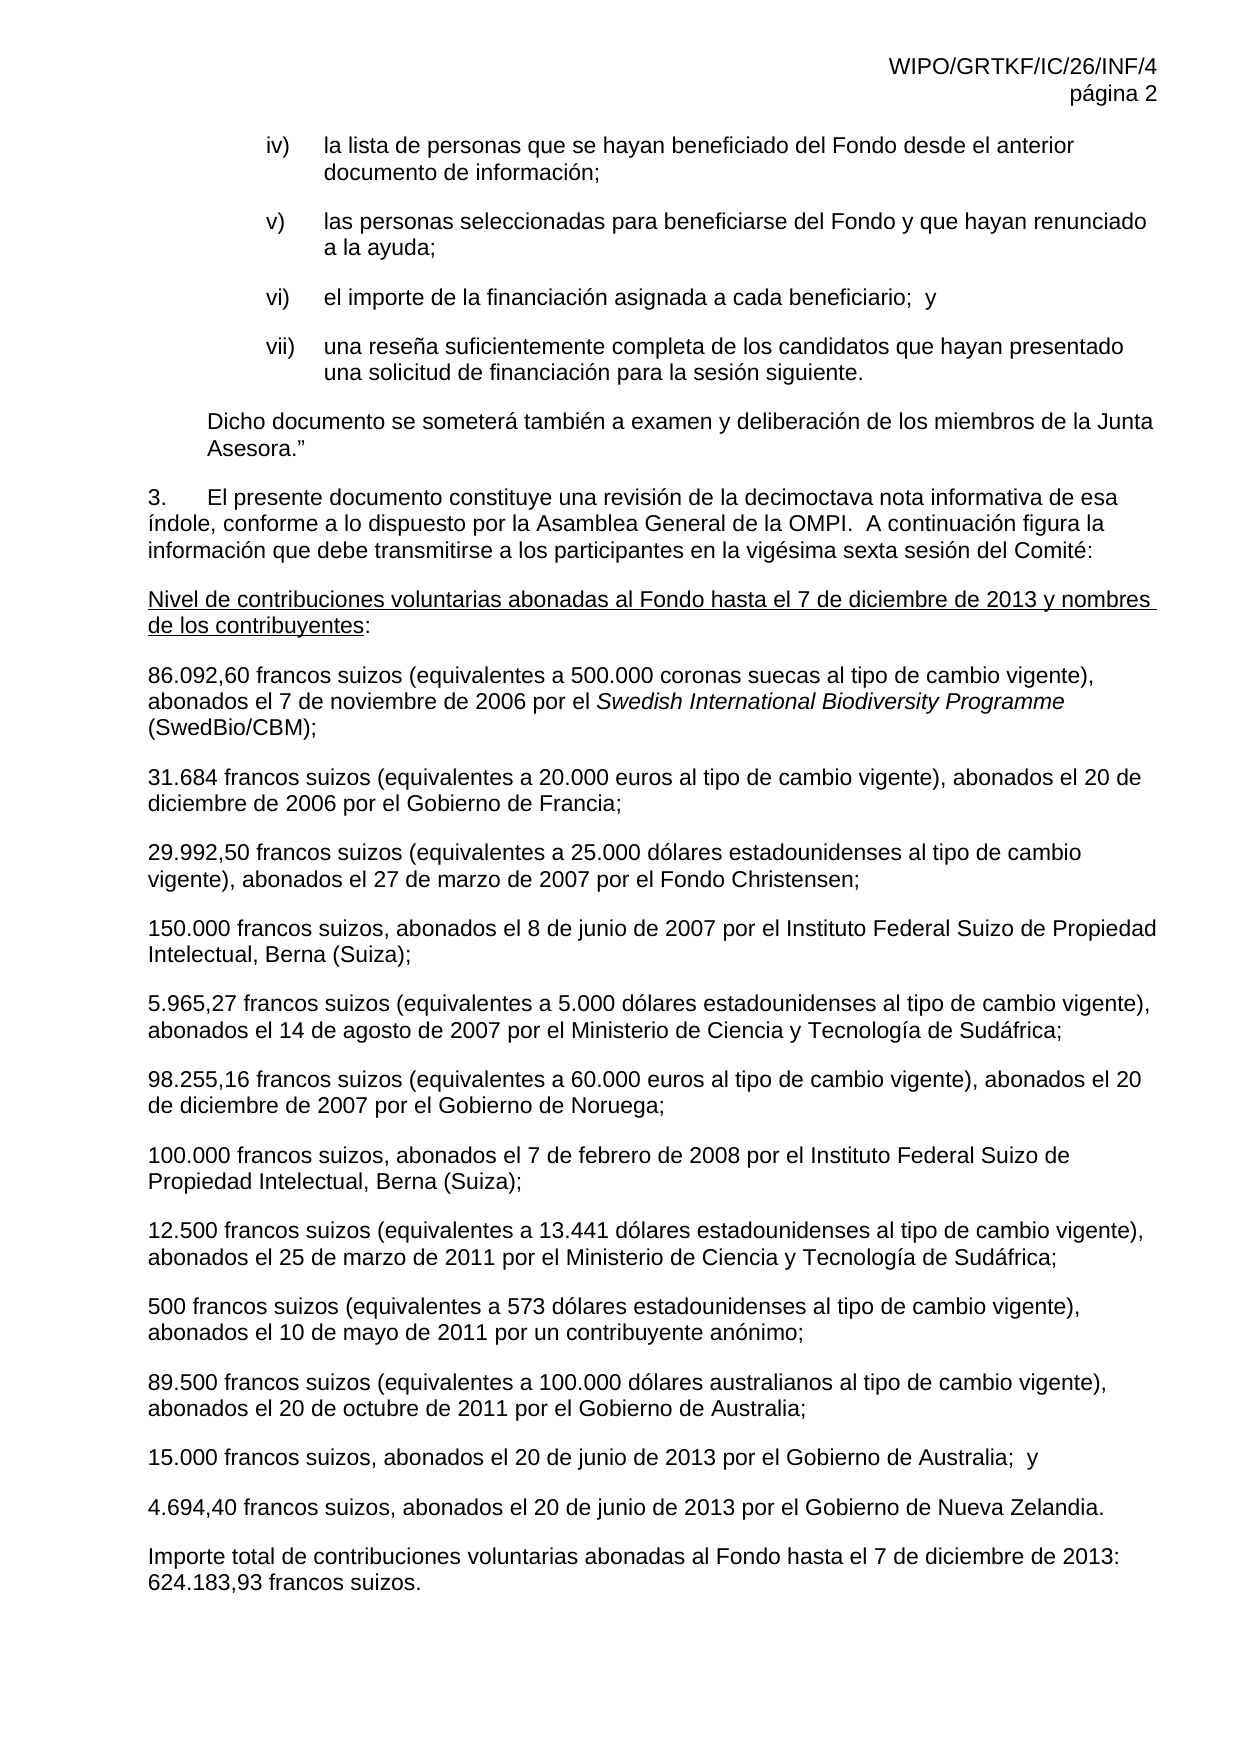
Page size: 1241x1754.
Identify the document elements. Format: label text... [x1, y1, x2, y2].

list 29.992,50 francos suizos (equivalentes a 25.000 dólares estadounidenses al tipo de cambio vigente), abonados el 27 de marzo de 2007 por el Fondo Christensen; [148, 839, 1157, 892]
list 500 francos suizos (equivalentes a 573 dólares estadounidenses al tipo de cambio vigente), abonados el 10 de mayo de 2011 por un contribuyente anónimo; [148, 1293, 1157, 1346]
list 15.000 francos suizos, abonados el 20 de junio de 2013 por el Gobierno de Australia; y [148, 1444, 1157, 1471]
list 5.965,27 francos suizos (equivalentes a 5.000 dólares estadounidenses al tipo de cambio vigente), abonados el 14 de agosto de 2007 por el Ministerio de Ciencia y Tecnología de Sudáfrica; [148, 990, 1157, 1043]
list Importe total de contribuciones voluntarias abonadas al Fondo hasta el 7 de diciembre de 2013: 624.183,93 francos suizos. [148, 1543, 1157, 1595]
list 89.500 francos suizos (equivalentes a 100.000 dólares australianos al tipo de cambio vigente), abonados el 20 de octubre de 2011 por el Gobierno de Australia; [148, 1368, 1157, 1421]
list 31.684 francos suizos (equivalentes a 20.000 euros al tipo de cambio vigente), abonados el 20 de diciembre de 2006 por el Gobierno de Francia; [148, 763, 1157, 816]
list Nivel de contribuciones voluntarias abonadas al Fondo hasta el 7 de diciembre de 2013 y nombres de los contribuyentes: [148, 586, 1157, 609]
list 98.255,16 francos suizos (equivalentes a 60.000 euros al tipo de cambio vigente), abonados el 20 de diciembre de 2007 por el Gobierno de Noruega; [148, 1066, 1157, 1119]
list 86.092,60 francos suizos (equivalentes a 500.000 coronas suecas al tipo de cambio vigente), abonados el 7 de noviembre de 2006 por el Swedish International Biodiversity Programme (SwedBio/CBM); [148, 662, 1157, 741]
list 150.000 francos suizos, abonados el 8 de junio de 2007 por el Instituto Federal Suizo de Propiedad Intelectual, Berna (Suiza); [148, 915, 1157, 967]
list 100.000 francos suizos, abonados el 7 de febrero de 2008 por el Instituto Federal Suizo de Propiedad Intelectual, Berna (Suiza); [148, 1142, 1157, 1194]
list 4.694,40 francos suizos, abonados el 20 de junio de 2013 por el Gobierno de Nueva Zelandia. [148, 1493, 1157, 1520]
list 12.500 francos suizos (equivalentes a 13.441 dólares estadounidenses al tipo de cambio vigente), abonados el 25 de marzo de 2011 por el Ministerio de Ciencia y Tecnología de Sudáfrica; [148, 1217, 1157, 1270]
list vii) una reseña suficientemente completa de los candidatos que hayan presentado una solicitud de financiación para la sesión siguiente. [266, 333, 1157, 385]
list iv) la lista de personas que se hayan beneficiado del Fondo desde el anterior documento de información; [266, 132, 1157, 185]
list Nivel de contribuciones voluntarias abonadas al Fondo hasta el 7 de diciembre de 2013 y nombres de los contribuyentes: [148, 610, 1157, 639]
text El presente documento constituye una revisión de la decimoctava nota informativa de esa índole, conforme a lo dispuesto por la Asamblea General de la OMPI. A continuación figura la información que debe transmitirse a los participantes en la vigésima sexta sesión del Comité: [148, 484, 1157, 563]
list v) las personas seleccionadas para beneficiarse del Fondo y que hayan renunciado a la ayuda; [266, 208, 1157, 261]
list Dicho documento se someterá también a examen y deliberación de los miembros de la Junta Asesora.” [207, 408, 1157, 461]
list vi) el importe de la financiación asignada a cada beneficiario; y [266, 283, 1157, 310]
